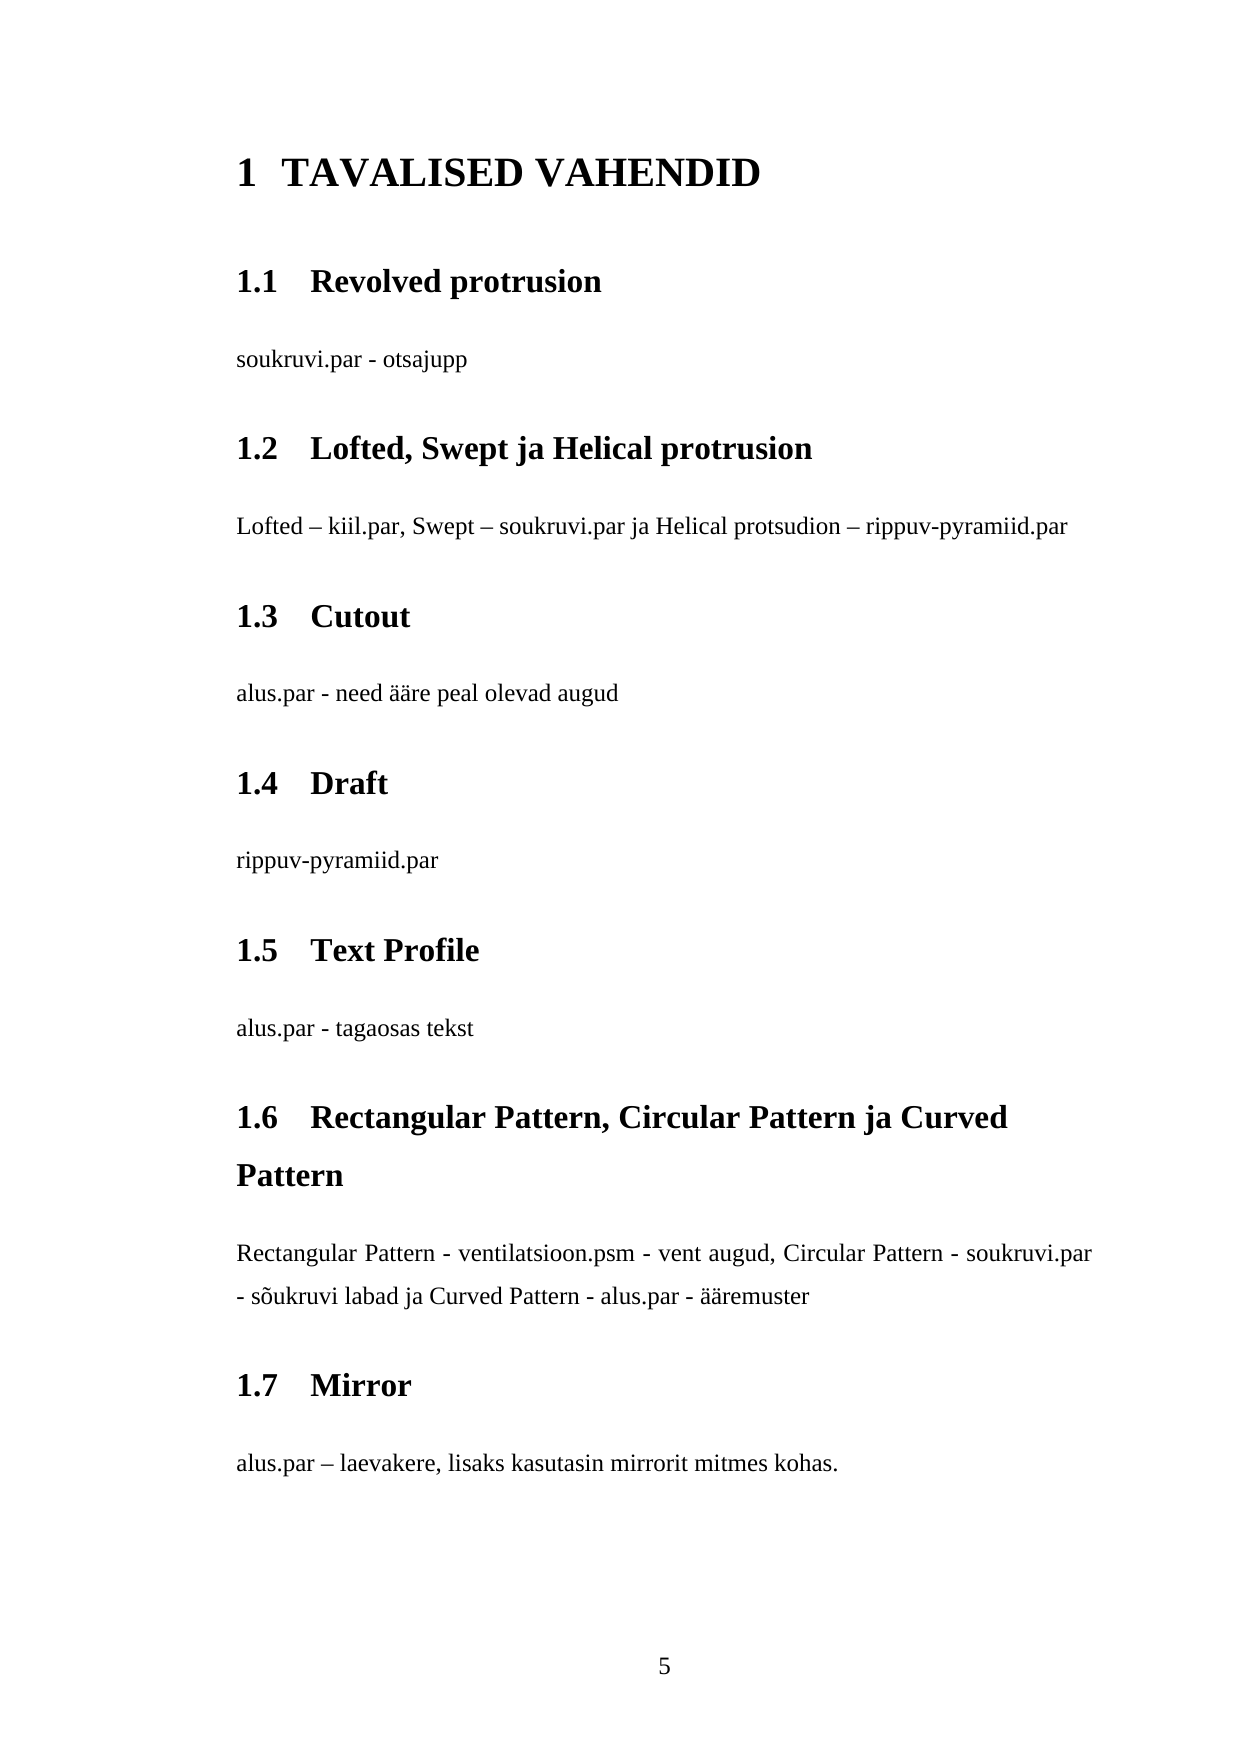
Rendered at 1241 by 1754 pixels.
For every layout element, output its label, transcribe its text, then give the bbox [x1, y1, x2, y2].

text alus.par - tagaosas tekst [236, 1013, 1092, 1042]
subtitle Mirror [236, 1366, 1092, 1404]
subtitle Revolved protrusion [236, 261, 1092, 299]
subtitle Cutout [236, 596, 1092, 634]
text alus.par - need ääre peal olevad augud [236, 678, 1092, 707]
subtitle Rectangular Pattern, Circular Pattern ja Curved Pattern [236, 1098, 1092, 1193]
subtitle Tavalised vahendid [236, 148, 1092, 196]
text Lofted – kiil.par, Swept – soukruvi.par ja Helical protsudion – rippuv-pyramiid.par [236, 511, 1092, 540]
text Rectangular Pattern - ventilatsioon.psm - vent augud, Circular Pattern - soukruvi.par - sõukruvi labad ja Curved Pattern - alus.par - ääremuster [236, 1238, 1092, 1309]
subtitle Text Profile [236, 930, 1092, 969]
text soukruvi.par - otsajupp [236, 344, 1092, 372]
subtitle Lofted, Swept ja Helical protrusion [236, 428, 1092, 467]
subtitle Draft [236, 763, 1092, 801]
text alus.par – laevakere, lisaks kasutasin mirrorit mitmes kohas. [236, 1448, 1092, 1477]
text rippuv-pyramiid.par [236, 846, 1092, 874]
